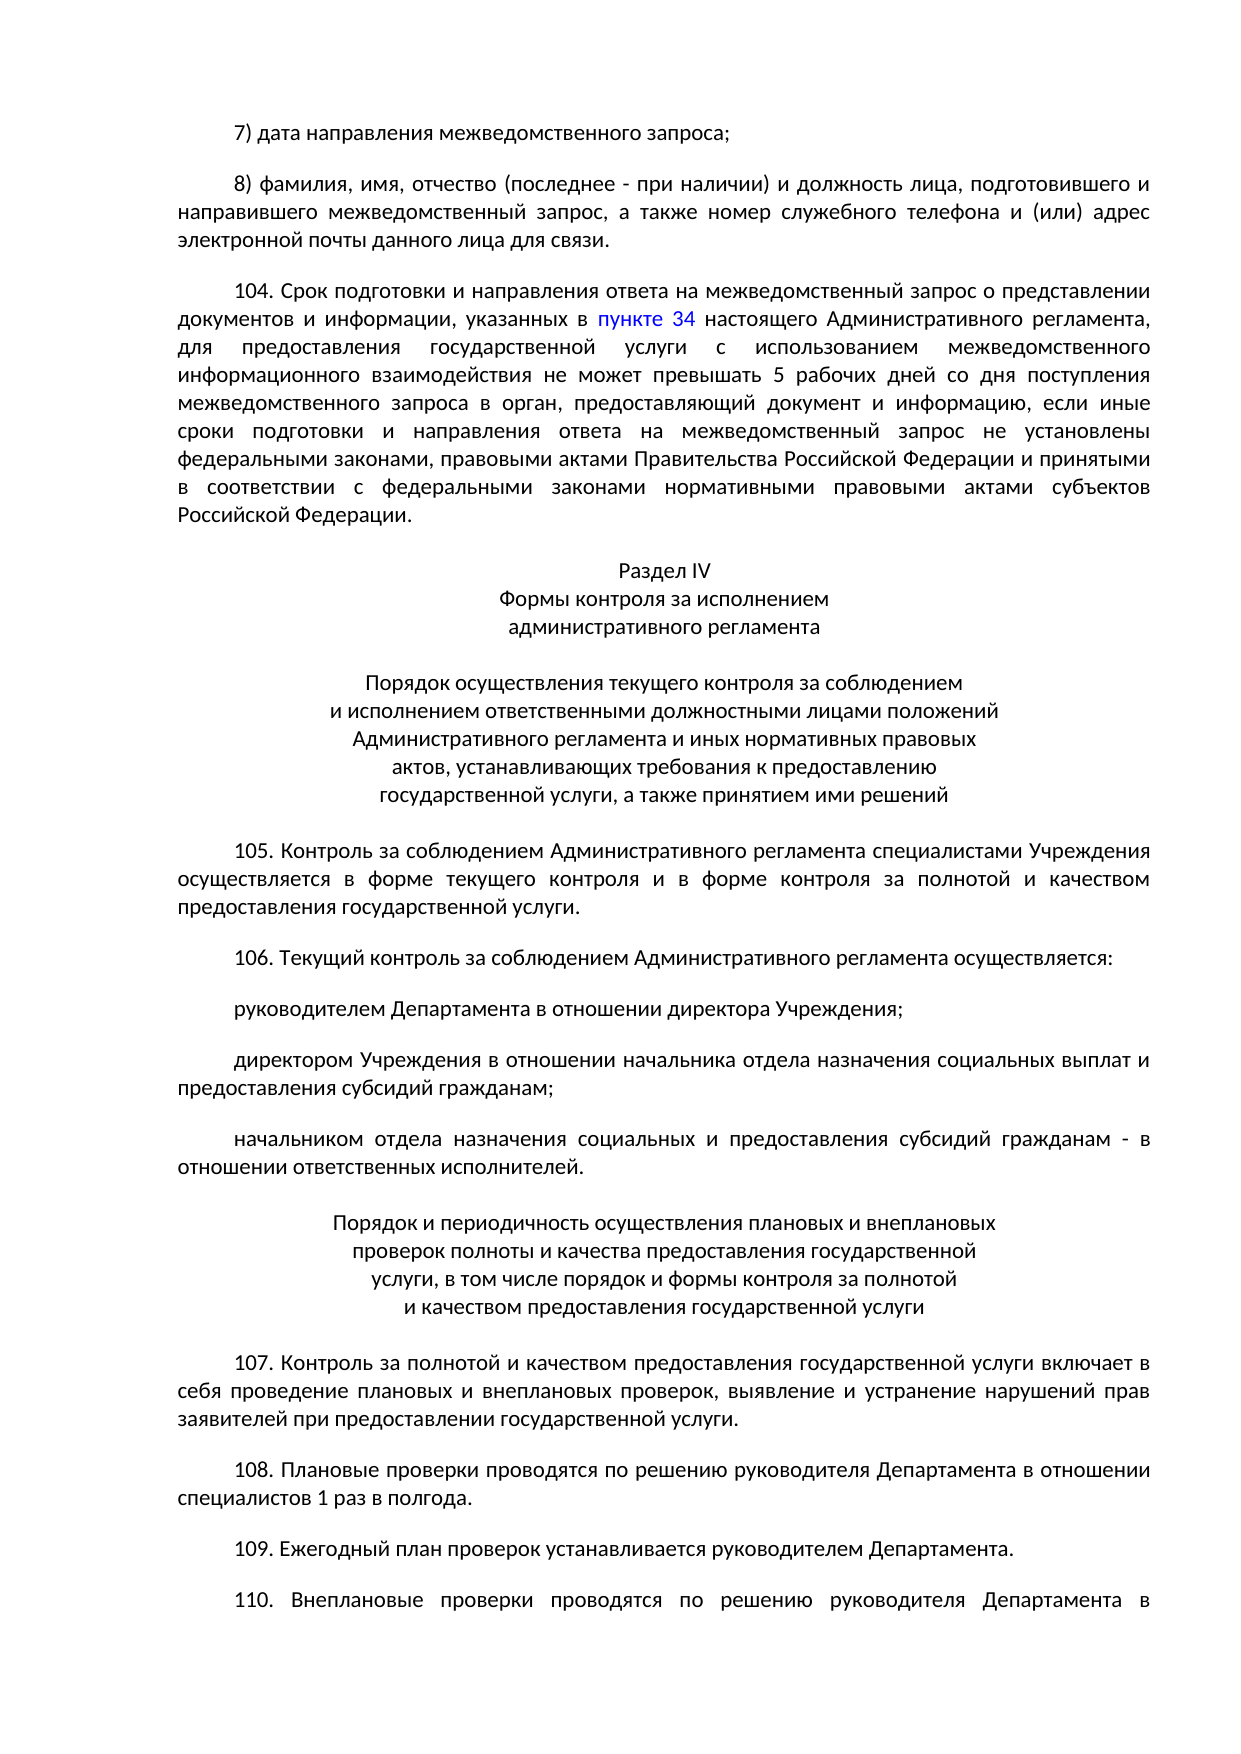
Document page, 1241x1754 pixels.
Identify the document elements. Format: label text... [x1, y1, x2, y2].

text 7) дата направления межведомственного запроса; [177, 118, 1152, 146]
text 106. Текущий контроль за соблюдением Административного регламента осуществляется: [177, 943, 1152, 971]
text 104. Срок подготовки и направления ответа на межведомственный запрос о представлении документов и информации, указанных в пункте 34 настоящего Административного регламента, для предоставления государственной услуги с использованием межведомственного информационного взаимодействия не может превышать 5 рабочих дней со дня поступления межведомственного запроса в орган, предоставляющий документ и информацию, если иные сроки подготовки и направления ответа на межведомственный запрос не установлены федеральными законами, правовыми актами Правительства Российской Федерации и принятыми в соответствии с федеральными законами нормативными правовыми актами субъектов Российской Федерации. [177, 276, 1152, 528]
text услуги, в том числе порядок и формы контроля за полнотой [177, 1264, 1152, 1292]
text и исполнением ответственными должностными лицами положений [177, 696, 1152, 724]
text начальником отдела назначения социальных и предоставления субсидий гражданам - в отношении ответственных исполнителей. [177, 1124, 1152, 1180]
text государственной услуги, а также принятием ими решений [177, 780, 1152, 808]
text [177, 1585, 1152, 1613]
text Административного регламента и иных нормативных правовых [177, 724, 1152, 752]
text 108. Плановые проверки проводятся по решению руководителя Департамента в отношении специалистов 1 раз в полгода. [177, 1455, 1152, 1511]
text директором Учреждения в отношении начальника отдела назначения социальных выплат и предоставления субсидий гражданам; [177, 1045, 1152, 1101]
text руководителем Департамента в отношении директора Учреждения; [177, 994, 1152, 1022]
text и качеством предоставления государственной услуги [177, 1292, 1152, 1320]
text проверок полноты и качества предоставления государственной [177, 1236, 1152, 1264]
text 8) фамилия, имя, отчество (последнее - при наличии) и должность лица, подготовившего и направившего межведомственный запрос, а также номер служебного телефона и (или) адрес электронной почты данного лица для связи. [177, 169, 1152, 253]
text 107. Контроль за полнотой и качеством предоставления государственной услуги включает в себя проведение плановых и внеплановых проверок, выявление и устранение нарушений прав заявителей при предоставлении государственной услуги. [177, 1348, 1152, 1432]
text 105. Контроль за соблюдением Административного регламента специалистами Учреждения осуществляется в форме текущего контроля и в форме контроля за полнотой и качеством предоставления государственной услуги. [177, 836, 1152, 921]
text Формы контроля за исполнением [177, 584, 1152, 612]
text Порядок и периодичность осуществления плановых и внеплановых [177, 1208, 1152, 1236]
text 109. Ежегодный план проверок устанавливается руководителем Департамента. [177, 1534, 1152, 1562]
text Раздел IV [177, 556, 1152, 584]
text административного регламента [177, 612, 1152, 640]
text актов, устанавливающих требования к предоставлению [177, 752, 1152, 780]
text Порядок осуществления текущего контроля за соблюдением [177, 668, 1152, 696]
